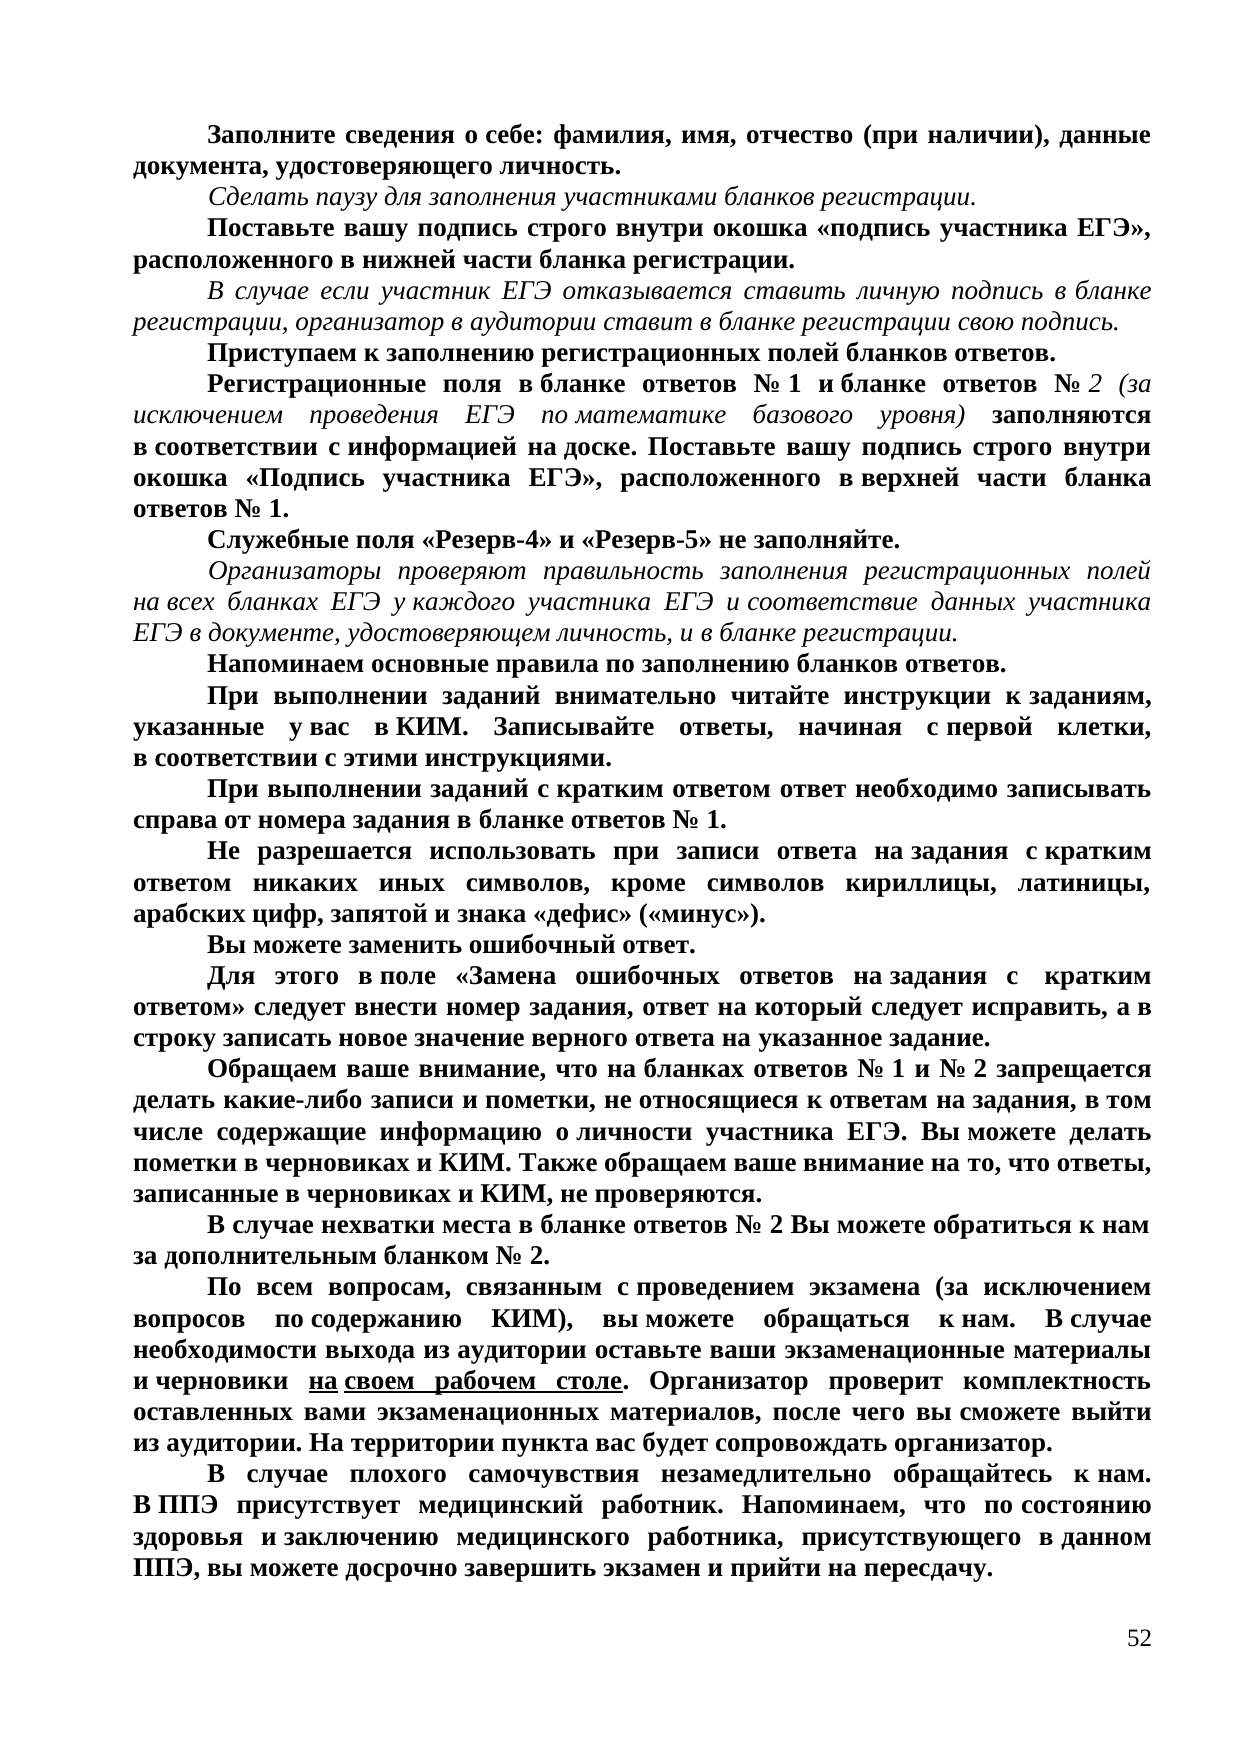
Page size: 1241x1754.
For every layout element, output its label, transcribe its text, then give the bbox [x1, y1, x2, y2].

text По всем вопросам, связанным с проведением экзамена (за исключением вопросов по содержанию КИМ), вы можете обращаться к нам. В случае необходимости выхода из аудитории оставьте ваши экзаменационные материалы и черновики на своем рабочем столе. Организатор проверит комплектность оставленных вами экзаменационных материалов, после чего вы сможете выйти из аудитории. На территории пункта вас будет сопровождать организатор. [133, 1271, 1152, 1457]
text Для этого в поле «Замена ошибочных ответов на задания с кратким ответом» следует внести номер задания, ответ на который следует исправить, а в строку записать новое значение верного ответа на указанное задание. [133, 959, 1152, 1052]
text Сделать паузу для заполнения участниками бланков регистрации. [133, 180, 1152, 212]
text При выполнении заданий внимательно читайте инструкции к заданиям, указанные у вас в КИМ. Записывайте ответы, начиная с первой клетки, в соответствии с этими инструкциями. [133, 679, 1152, 772]
text В случае нехватки места в бланке ответов № 2 Вы можете обратиться к нам за дополнительным бланком № 2. [133, 1208, 1152, 1271]
text Служебные поля «Резерв-4» и «Резерв-5» не заполняйте. [133, 523, 1152, 554]
text Вы можете заменить ошибочный ответ. [133, 928, 1152, 959]
text При выполнении заданий с кратким ответом ответ необходимо записывать справа от номера задания в бланке ответов № 1. [133, 772, 1152, 834]
text Обращаем ваше внимание, что на бланках ответов № 1 и № 2 запрещается делать какие-либо записи и пометки, не относящиеся к ответам на задания, в том числе содержащие информацию о личности участника ЕГЭ. Вы можете делать пометки в черновиках и КИМ. Также обращаем ваше внимание на то, что ответы, записанные в черновиках и КИМ, не проверяются. [133, 1052, 1152, 1208]
text Регистрационные поля в бланке ответов № 1 и бланке ответов № 2 (за исключением проведения ЕГЭ по математике базового уровня) заполняются в соответствии с информацией на доске. Поставьте вашу подпись строго внутри окошка «Подпись участника ЕГЭ», расположенного в верхней части бланка ответов № 1. [133, 367, 1152, 523]
text Приступаем к заполнению регистрационных полей бланков ответов. [133, 336, 1152, 367]
text В случае если участник ЕГЭ отказывается ставить личную подпись в бланке регистрации, организатор в аудитории ставит в бланке регистрации свою подпись. [133, 274, 1152, 336]
text Организаторы проверяют правильность заполнения регистрационных полей на всех бланках ЕГЭ у каждого участника ЕГЭ и соответствие данных участника ЕГЭ в документе, удостоверяющем личность, и в бланке регистрации. [133, 554, 1152, 648]
text Напоминаем основные правила по заполнению бланков ответов. [133, 648, 1152, 679]
text Не разрешается использовать при записи ответа на задания с кратким ответом никаких иных символов, кроме символов кириллицы, латиницы, арабских цифр, запятой и знака «дефис» («минус»). [133, 834, 1152, 928]
text Поставьте вашу подпись строго внутри окошка «подпись участника ЕГЭ», расположенного в нижней части бланка регистрации. [133, 212, 1152, 274]
text Заполните сведения о себе: фамилия, имя, отчество (при наличии), данные документа, удостоверяющего личность. [133, 118, 1152, 180]
text В случае плохого самочувствия незамедлительно обращайтесь к нам. В ППЭ присутствует медицинский работник. Напоминаем, что по состоянию здоровья и заключению медицинского работника, присутствующего в данном ППЭ, вы можете досрочно завершить экзамен и прийти на пересдачу. [133, 1457, 1152, 1582]
